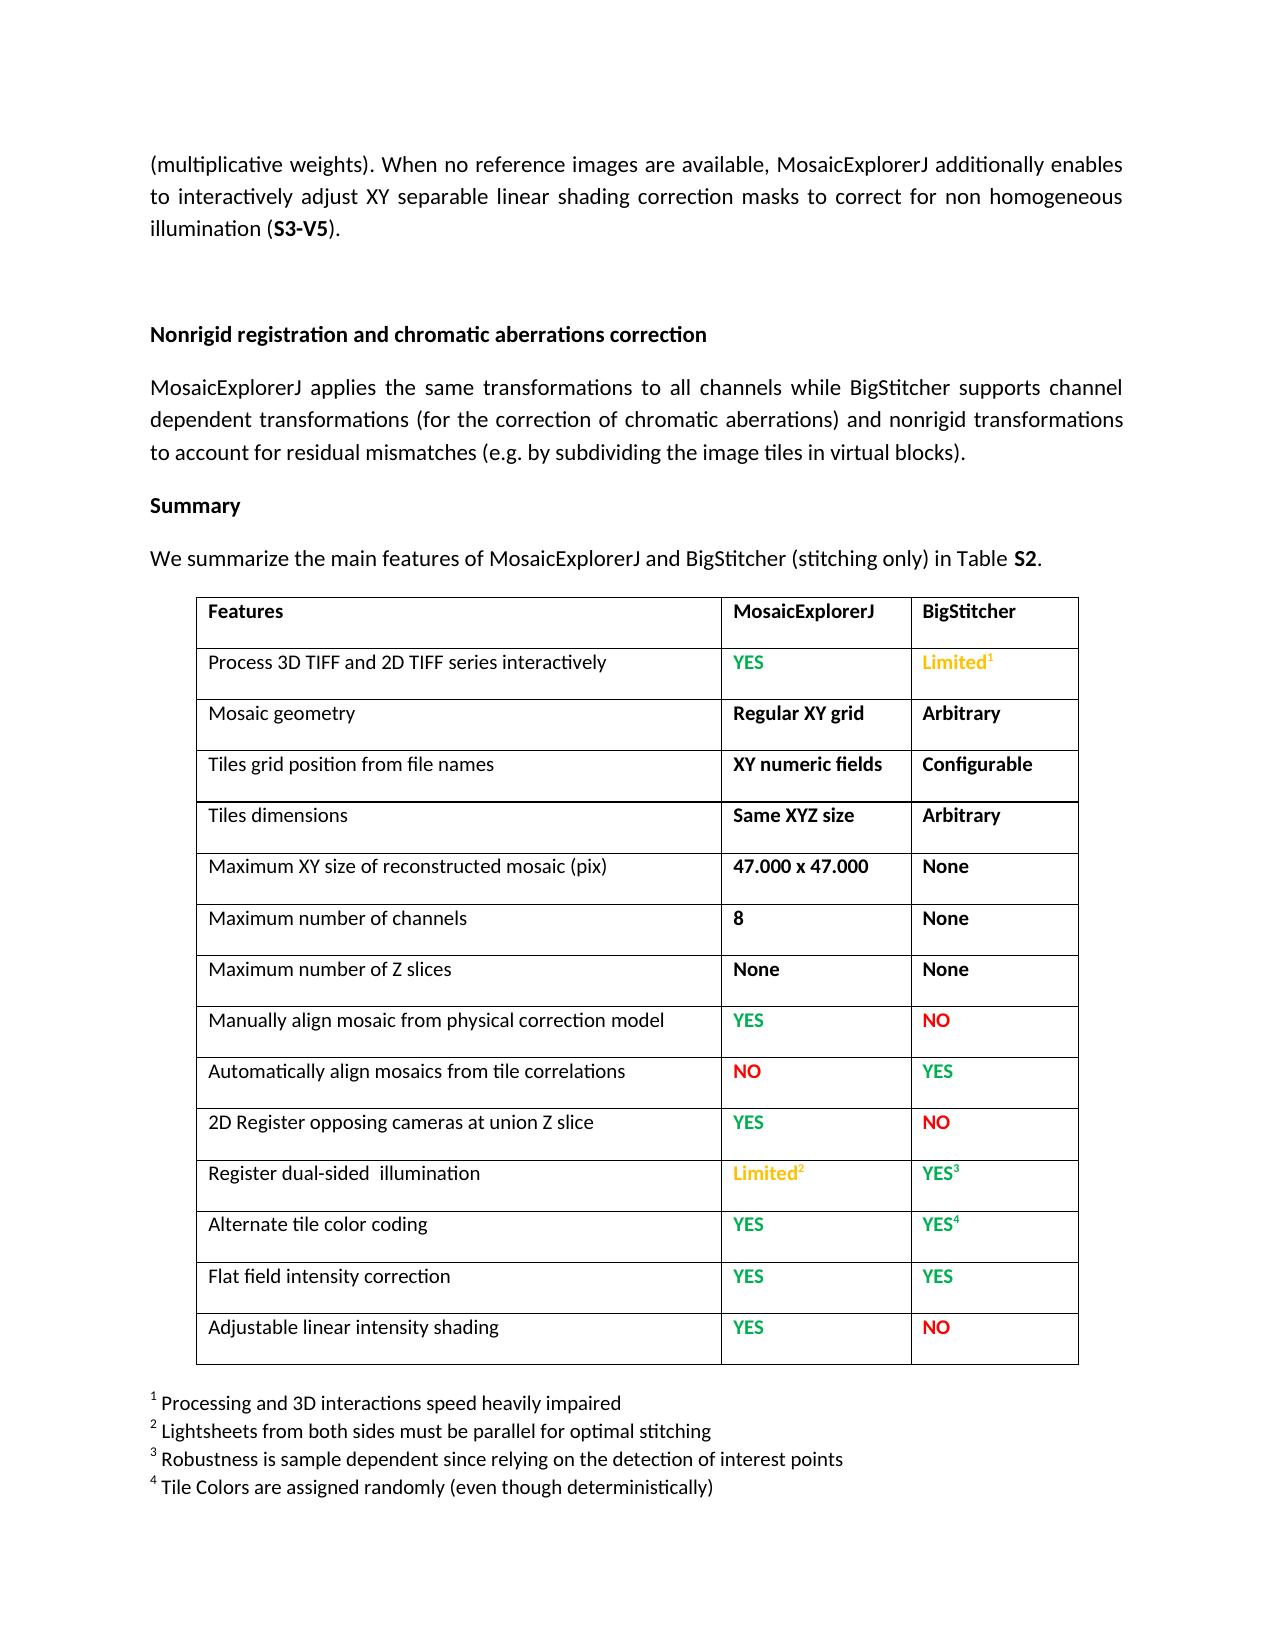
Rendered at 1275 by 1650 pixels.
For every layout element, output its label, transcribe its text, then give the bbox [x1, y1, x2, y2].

table_cell YES [722, 1212, 911, 1262]
table_cell Tiles dimensions [197, 803, 721, 853]
table_header BigStitcher [912, 598, 1078, 648]
table_cell Tiles grid position from file names [197, 751, 721, 801]
table_cell Arbitrary [912, 803, 1078, 853]
table_cell YES [912, 1161, 1078, 1211]
table_cell YES [912, 1263, 1078, 1313]
table_cell XY numeric fields [722, 751, 911, 801]
table_cell YES [722, 649, 911, 699]
table_cell Alternate tile color coding [197, 1212, 721, 1262]
table_cell Arbitrary [912, 700, 1078, 750]
table_cell Limited [912, 649, 1078, 699]
table_cell NO [912, 1314, 1078, 1364]
table_cell Process 3D TIFF and 2D TIFF series interactively [197, 649, 721, 699]
text Summary [150, 491, 1125, 519]
table_cell YES [912, 1058, 1078, 1108]
text MosaicExplorerJ applies the same transformations to all channels while BigStitcher supports channel dependent transformations (for the correction of chromatic aberrations) and nonrigid transformations to account for residual mismatches (e.g. by subdividing the image tiles in virtual blocks). [150, 373, 1125, 466]
table_cell Limited [722, 1161, 911, 1211]
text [150, 150, 1125, 242]
table_cell YES [722, 1109, 911, 1159]
table_cell 8 [722, 905, 911, 955]
text We summarize the main features of MosaicExplorerJ and BigStitcher (stitching only) in Table S2. [150, 544, 1125, 572]
table_cell Same XYZ size [722, 803, 911, 853]
table_cell None [912, 905, 1078, 955]
table_cell NO [722, 1058, 911, 1108]
table_cell Maximum number of channels [197, 905, 721, 955]
table_cell YES [722, 1007, 911, 1057]
table_cell Configurable [912, 751, 1078, 801]
table_cell None [722, 956, 911, 1006]
table_header MosaicExplorerJ [722, 598, 911, 648]
table_cell Automatically align mosaics from tile correlations [197, 1058, 721, 1108]
table_cell YES [912, 1212, 1078, 1262]
text Nonrigid registration and chromatic aberrations correction [150, 320, 1125, 348]
table_cell Maximum XY size of reconstructed mosaic (pix) [197, 854, 721, 904]
table_cell None [912, 854, 1078, 904]
table_cell 47.000 x 47.000 [722, 854, 911, 904]
table_cell Register dual-sided illumination [197, 1161, 721, 1211]
table_cell 2D Register opposing cameras at union Z slice [197, 1109, 721, 1159]
table_cell YES [722, 1263, 911, 1313]
table_cell YES [722, 1314, 911, 1364]
table_cell None [912, 956, 1078, 1006]
table_header Features [197, 598, 721, 648]
table_cell NO [912, 1109, 1078, 1159]
table_cell Flat field intensity correction [197, 1263, 721, 1313]
table_cell Maximum number of Z slices [197, 956, 721, 1006]
table_cell Adjustable linear intensity shading [197, 1314, 721, 1364]
table_cell Manually align mosaic from physical correction model [197, 1007, 721, 1057]
table_cell Mosaic geometry [197, 700, 721, 750]
table_cell Regular XY grid [722, 700, 911, 750]
table_cell NO [912, 1007, 1078, 1057]
